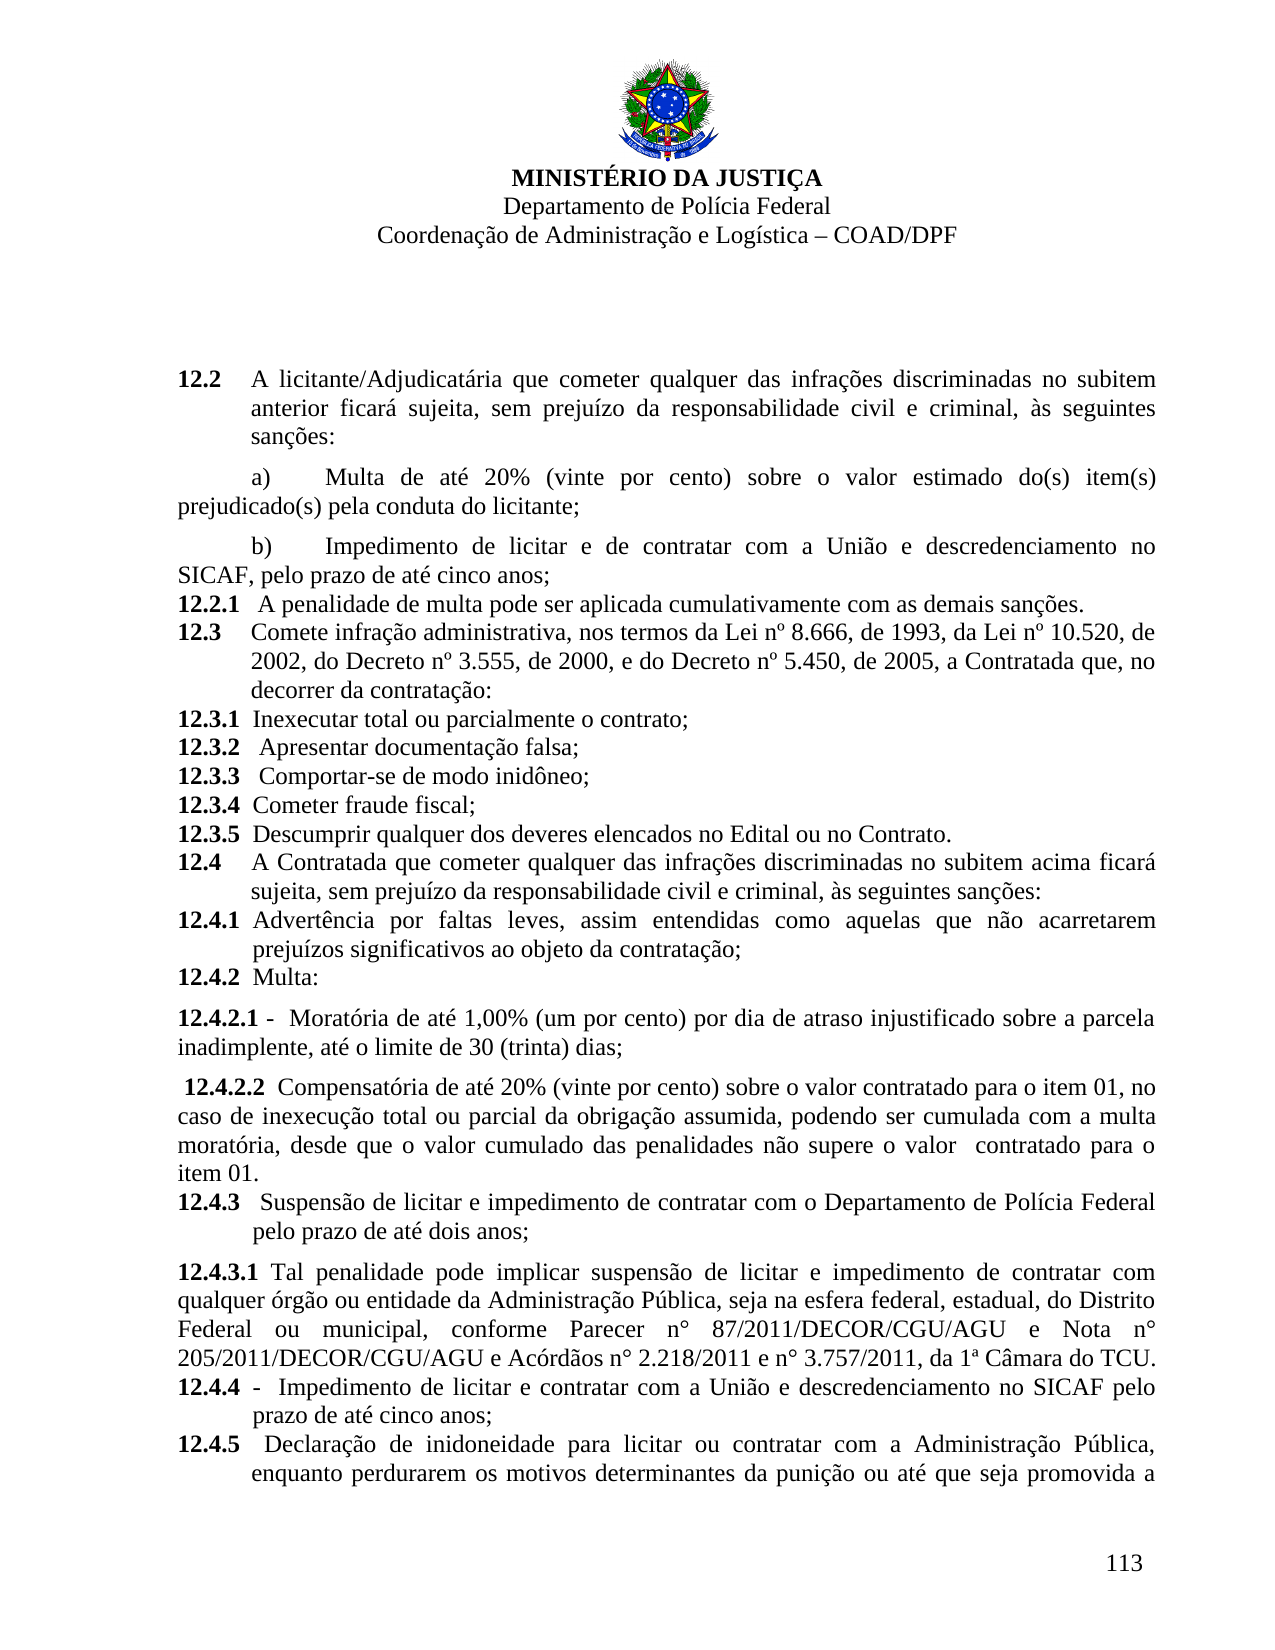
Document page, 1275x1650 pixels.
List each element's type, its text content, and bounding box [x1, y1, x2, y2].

text 12.4.3.1 Tal penalidade pode implicar suspensão de licitar e impedimento de contratar com qualquer órgão ou entidade da Administração Pública, seja na esfera federal, estadual, do Distrito Federal ou municipal, conforme Parecer n° 87/2011/DECOR/CGU/AGU e Nota n° 205/2011/DECOR/CGU/AGU e Acórdãos n° 2.218/2011 e n° 3.757/2011, da 1ª Câmara do TCU. [177, 1257, 1157, 1372]
list Apresentar documentação falsa; [177, 732, 1157, 761]
list Advertência por faltas leves, assim entendidas como aquelas que não acarretarem prejuízos significativos ao objeto da contratação; [177, 905, 1157, 962]
list Descumprir qualquer dos deveres elencados no Edital ou no Contrato. [177, 819, 1157, 847]
list Multa: [177, 962, 1157, 991]
list Cometer fraude fiscal; [177, 790, 1157, 819]
list Inexecutar total ou parcialmente o contrato; [177, 704, 1157, 732]
list - Impedimento de licitar e contratar com a União e descredenciamento no SICAF pelo prazo de até cinco anos; [177, 1372, 1157, 1429]
picture [613, 56, 720, 163]
text a) Multa de até 20% (vinte por cento) sobre o valor estimado do(s) item(s) prejudicado(s) pela conduta do licitante; [177, 462, 1157, 519]
list A Contratada que cometer qualquer das infrações discriminadas no subitem acima ficará sujeita, sem prejuízo da responsabilidade civil e criminal, às seguintes sanções: [177, 847, 1157, 905]
list Suspensão de licitar e impedimento de contratar com o Departamento de Polícia Federal pelo prazo de até dois anos; [177, 1187, 1157, 1245]
text 12.4.2.1 - Moratória de até 1,00% (um por cento) por dia de atraso injustificado sobre a parcela inadimplente, até o limite de 30 (trinta) dias; [177, 1003, 1157, 1061]
list A penalidade de multa pode ser aplicada cumulativamente com as demais sanções. [177, 589, 1157, 617]
list Comportar-se de modo inidôneo; [177, 761, 1157, 790]
list A licitante/Adjudicatária que cometer qualquer das infrações discriminadas no subitem anterior ficará sujeita, sem prejuízo da responsabilidade civil e criminal, às seguintes sanções: [177, 364, 1157, 450]
list Comete infração administrativa, nos termos da Lei nº 8.666, de 1993, da Lei nº 10.520, de 2002, do Decreto nº 3.555, de 2000, e do Decreto nº 5.450, de 2005, a Contratada que, no decorrer da contratação: [177, 617, 1157, 704]
text b) Impedimento de licitar e de contratar com a União e descredenciamento no SICAF, pelo prazo de até cinco anos; [177, 531, 1157, 589]
text 12.4.2.2 Compensatória de até 20% (vinte por cento) sobre o valor contratado para o item 01, no caso de inexecução total ou parcial da obrigação assumida, podendo ser cumulada com a multa moratória, desde que o valor cumulado das penalidades não supere o valor contratado para o item 01. [177, 1072, 1157, 1187]
